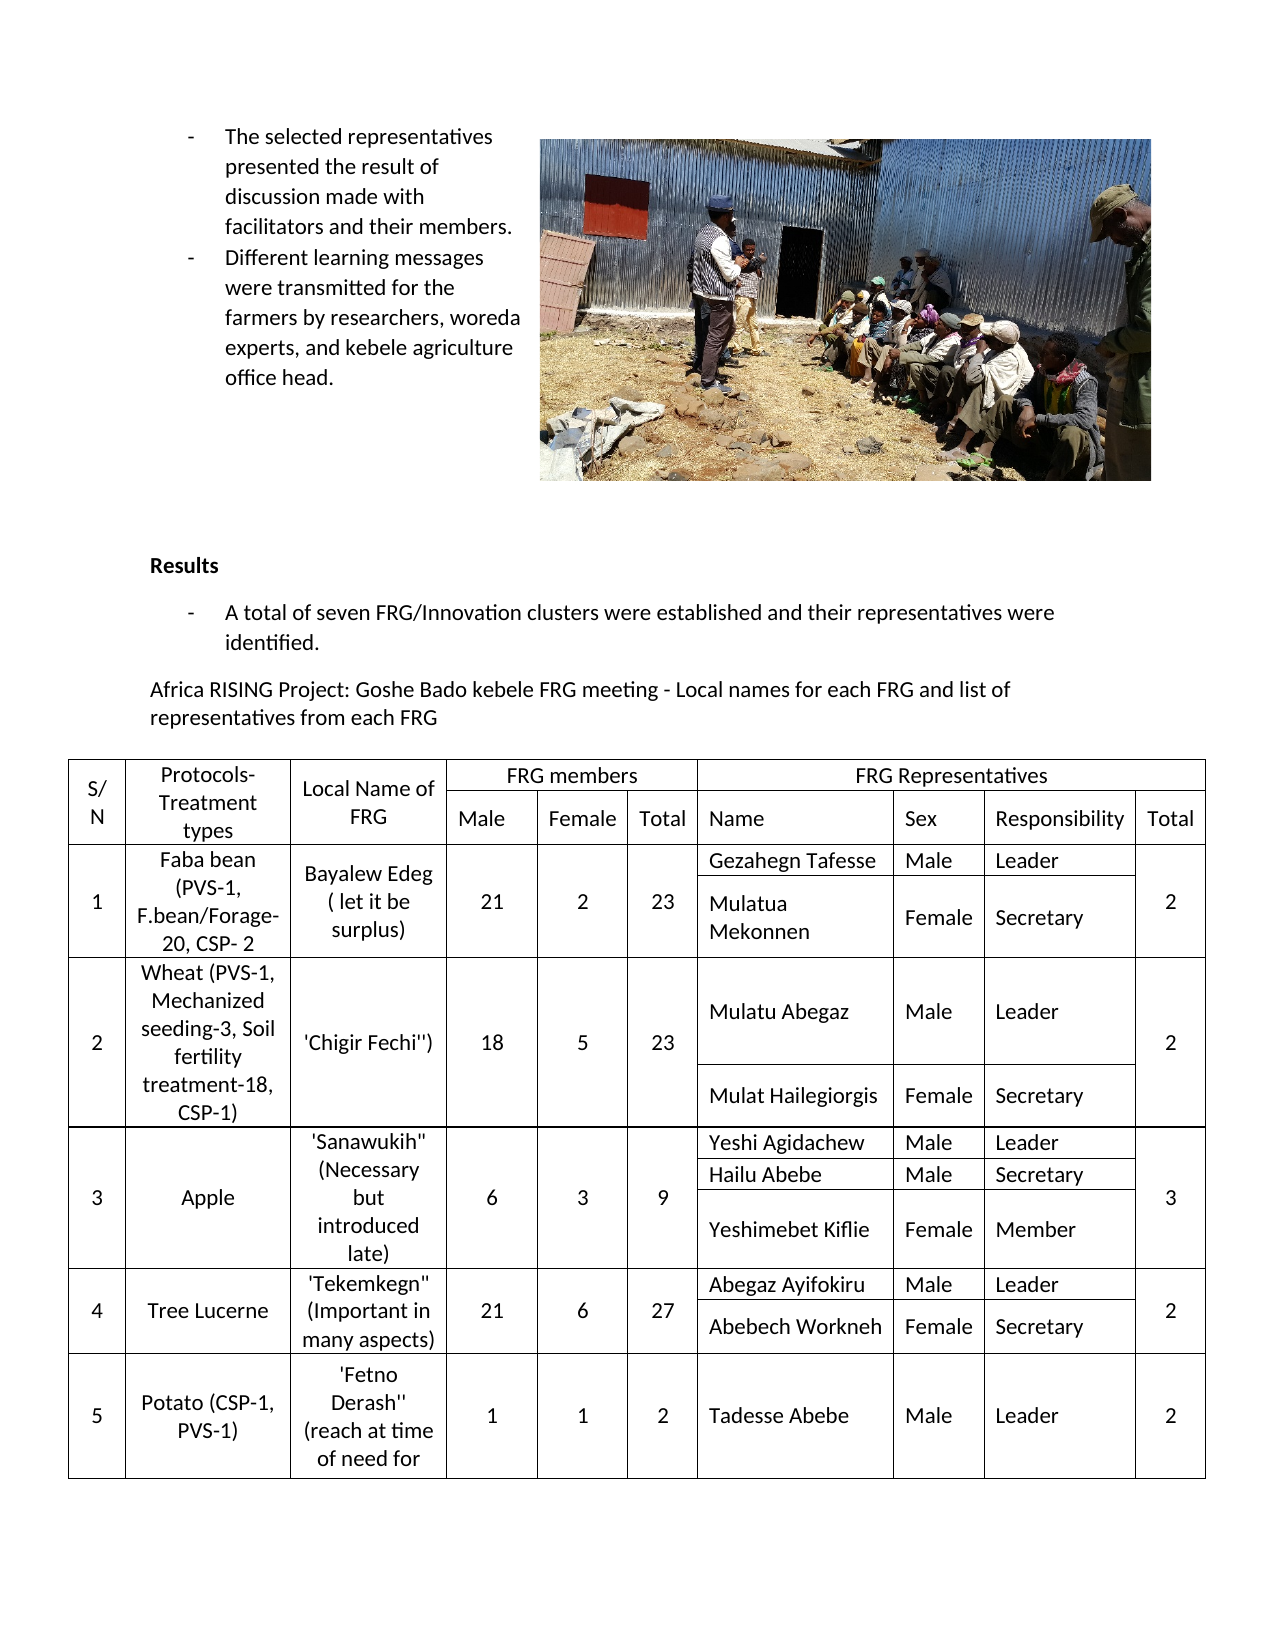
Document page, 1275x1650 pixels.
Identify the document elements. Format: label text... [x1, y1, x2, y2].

list The selected representatives presented the result of discussion made with facilitators and their members. [187, 122, 1153, 241]
table_cell 2 [538, 845, 627, 957]
table_cell Leader [985, 958, 1135, 1063]
table_cell Mulatua Mekonnen [698, 876, 893, 957]
table_cell Total [1136, 791, 1205, 844]
table_cell Gezahegn Tafesse [698, 845, 893, 875]
table_cell Secretary [985, 1159, 1135, 1189]
table_cell 1 [69, 845, 125, 957]
text Results [150, 551, 1153, 579]
table_cell 6 [538, 1269, 627, 1353]
table_cell Secretary [985, 876, 1135, 957]
table_cell Wheat (PVS-1, Mechanized seeding-3, Soil fertility treatment-18, CSP-1) [126, 958, 290, 1126]
table_cell 'Sanawukih" (Necessary but introduced late) [291, 1128, 446, 1268]
table_cell Yeshimebet Kiflie [698, 1190, 893, 1268]
table_cell Male [894, 1269, 984, 1299]
table_cell Name [698, 791, 893, 844]
table_cell 2 [69, 958, 125, 1126]
table_cell Female [894, 1065, 984, 1126]
table_cell Abebech Workneh [698, 1300, 893, 1353]
table_header Protocols-Treatment types [126, 760, 290, 844]
table_cell Female [894, 1300, 984, 1353]
list A total of seven FRG/Innovation clusters were established and their representatives were identified. [187, 598, 1153, 656]
table_cell 2 [628, 1354, 697, 1478]
table_cell 5 [69, 1354, 125, 1478]
table_cell Member [985, 1190, 1135, 1268]
table_cell Mulatu Abegaz [698, 958, 893, 1063]
table_cell Tree Lucerne [126, 1269, 290, 1353]
table_cell Male [894, 958, 984, 1063]
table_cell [291, 1354, 446, 1478]
table_cell 'Chigir Fechi'') [291, 958, 446, 1126]
table_cell 23 [628, 845, 697, 957]
table_cell 6 [447, 1128, 537, 1268]
table_cell Sex [894, 791, 984, 844]
table_cell Secretary [985, 1065, 1135, 1126]
table_cell Male [894, 1128, 984, 1158]
table_cell Tadesse Abebe [698, 1354, 893, 1478]
table_cell 2 [1136, 1269, 1205, 1353]
table_cell Male [894, 1159, 984, 1189]
table_cell Total [628, 791, 697, 844]
table_cell 27 [628, 1269, 697, 1353]
table_cell Hailu Abebe [698, 1159, 893, 1189]
table_cell 3 [69, 1128, 125, 1268]
table_header S/N [69, 760, 125, 844]
table_header FRG members [447, 760, 697, 790]
table_cell 1 [538, 1354, 627, 1478]
table_cell 1 [447, 1354, 537, 1478]
table_cell Faba bean (PVS-1, F.bean/Forage-20, CSP- 2 [126, 845, 290, 957]
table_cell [126, 1354, 290, 1478]
table_cell 2 [1136, 845, 1205, 957]
list Different learning messages were transmitted for the farmers by researchers, woreda experts, and kebele agriculture office head. [187, 243, 538, 392]
table_cell Yeshi Agidachew [698, 1128, 893, 1158]
table_cell 9 [628, 1128, 697, 1268]
table_cell Leader [985, 845, 1135, 875]
table_cell Abegaz Ayifokiru [698, 1269, 893, 1299]
table_cell Female [894, 876, 984, 957]
table_cell Responsibility [985, 791, 1135, 844]
table_cell 4 [69, 1269, 125, 1353]
table_cell Leader [985, 1128, 1135, 1158]
picture [538, 139, 1150, 480]
table_cell Secretary [985, 1300, 1135, 1353]
table_cell Female [894, 1190, 984, 1268]
table_header FRG Representatives [698, 760, 1205, 790]
table_cell 21 [447, 1269, 537, 1353]
table_cell Male [894, 1354, 984, 1478]
table_cell Male [447, 791, 537, 844]
text Africa RISING Project: Goshe Bado kebele FRG meeting - Local names for each FRG and list of representatives from each FRG [150, 675, 1153, 731]
table_cell 'Tekemkegn" (Important in many aspects) [291, 1269, 446, 1353]
table_cell 21 [447, 845, 537, 957]
table_cell 18 [447, 958, 537, 1126]
table_cell Male [894, 845, 984, 875]
table_cell 5 [538, 958, 627, 1126]
table_cell 2 [1136, 958, 1205, 1126]
table_cell Mulat Hailegiorgis [698, 1065, 893, 1126]
table_cell Leader [985, 1269, 1135, 1299]
table_cell Apple [126, 1128, 290, 1268]
table_cell 23 [628, 958, 697, 1126]
table_cell 2 [1136, 1354, 1205, 1478]
table_header Local Name of FRG [291, 760, 446, 844]
table_cell 3 [1136, 1128, 1205, 1268]
table_cell Female [538, 791, 627, 844]
table_cell Leader [985, 1354, 1135, 1478]
table_cell 3 [538, 1128, 627, 1268]
table_cell Bayalew Edeg ( let it be surplus) [291, 845, 446, 957]
